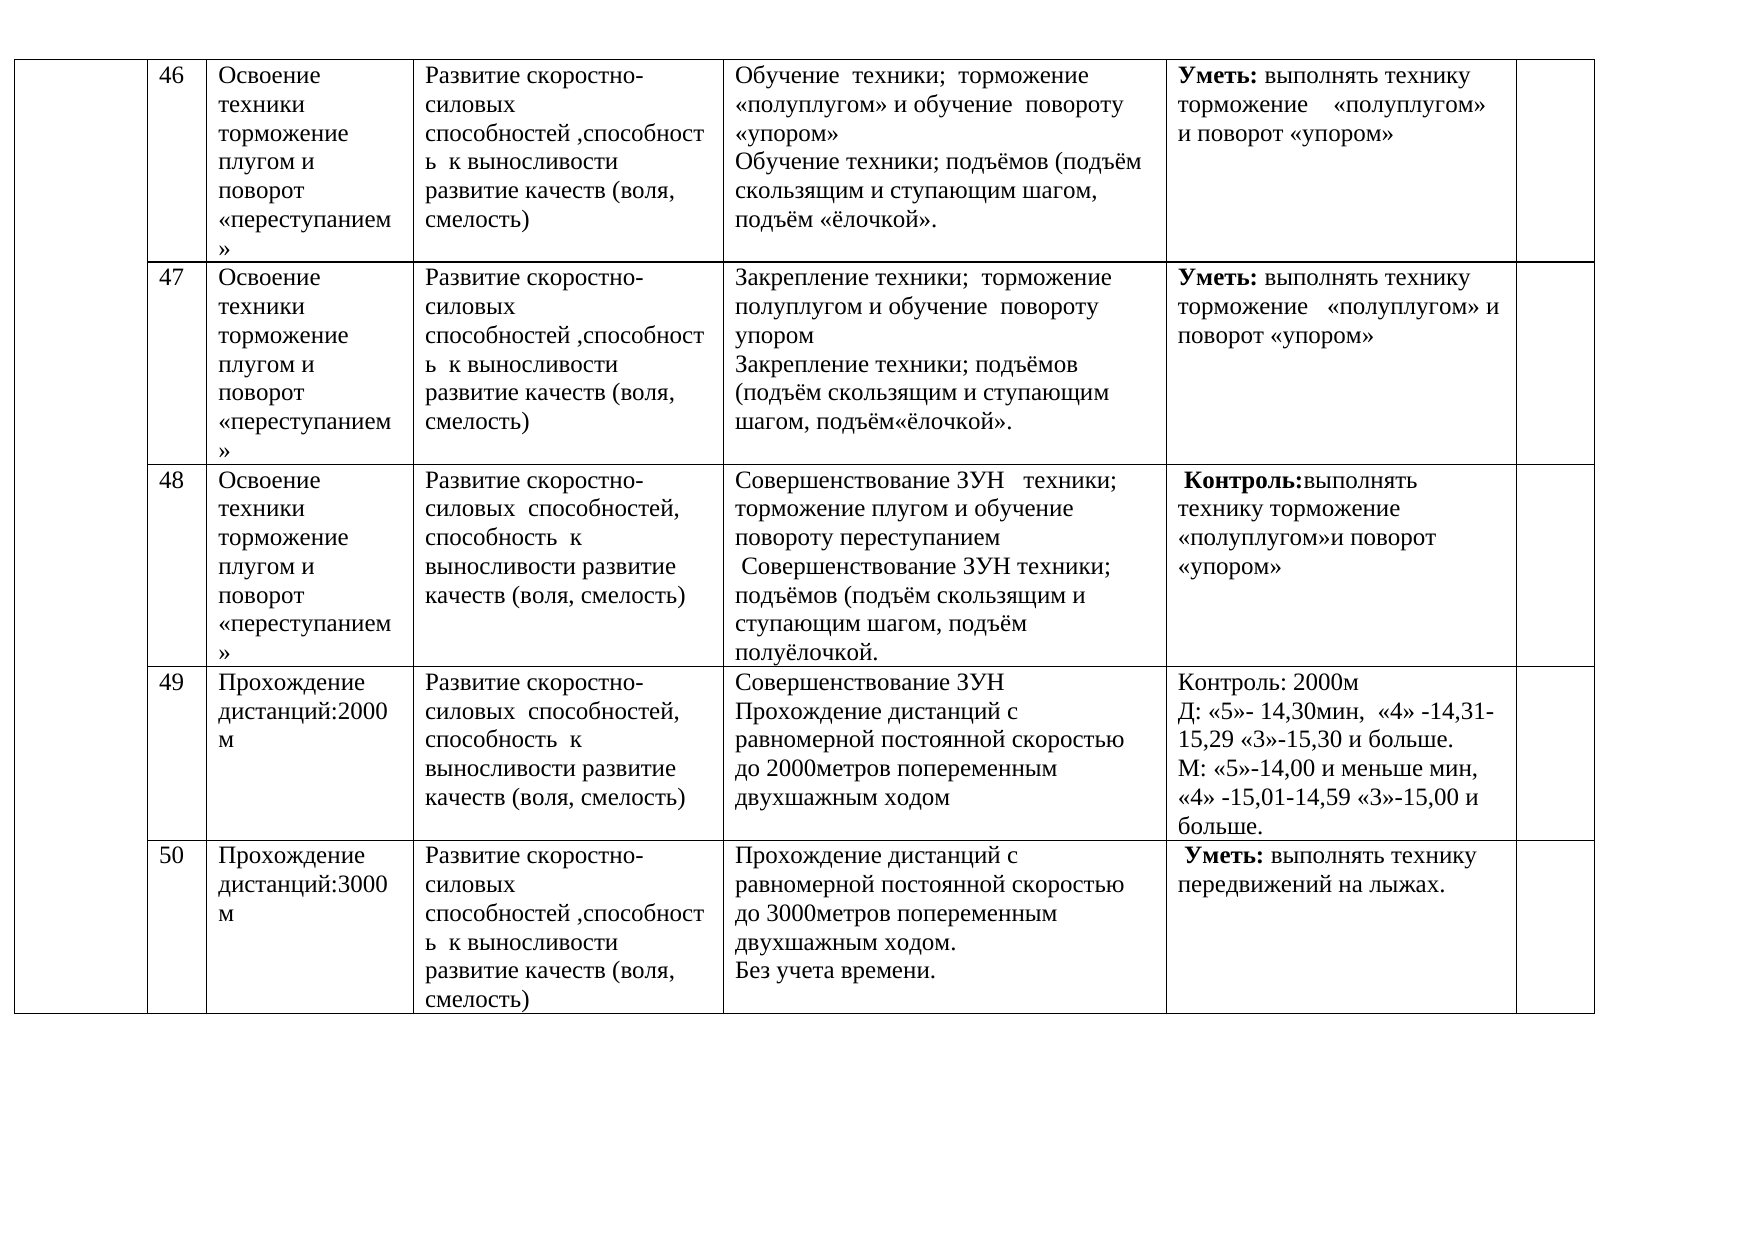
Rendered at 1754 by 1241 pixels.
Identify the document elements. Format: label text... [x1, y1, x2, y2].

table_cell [1167, 841, 1516, 1013]
table_cell [1517, 667, 1594, 839]
table_cell Уметь: выполнять технику торможение «полуплугом» и поворот «упором» [1167, 60, 1516, 261]
table_cell 50 [148, 841, 206, 1013]
table_cell Совершенствование ЗУН техники; торможение плугом и обучение повороту переступанием Совершенствование ЗУН техники; подъёмов (подъём скользящим и ступающим шагом, подъём полуёлочкой. [724, 465, 1166, 666]
table_cell Прохождение дистанций:3000м [207, 841, 413, 1013]
table_cell Совершенствование ЗУН Прохождение дистанций с равномерной постоянной скоростью до 2000метров попеременным двухшажным ходом [724, 667, 1166, 839]
table_cell 47 [148, 263, 206, 464]
table_cell Развитие скоростно-силовых способностей, способность к выносливости развитие качеств (воля, смелость) [414, 465, 723, 666]
table_cell Освоение техники торможение плугом и поворот «переступанием» [207, 263, 413, 464]
table_cell Контроль:выполнять технику торможение «полуплугом»и поворот «упором» [1167, 465, 1516, 666]
table_header [15, 60, 147, 1013]
table_cell [1517, 263, 1594, 464]
table_cell [1517, 465, 1594, 666]
table_cell Развитие скоростно-силовых способностей ,способность к выносливости развитие качеств (воля, смелость) [414, 263, 723, 464]
table_cell Прохождение дистанций:2000м [207, 667, 413, 839]
table_cell Освоение техники торможение плугом и поворот «переступанием» [207, 60, 413, 261]
table_cell Освоение техники торможение плугом и поворот «переступанием» [207, 465, 413, 666]
table_cell 46 [148, 60, 206, 261]
table_cell Обучение техники; торможение «полуплугом» и обучение повороту «упором» Обучение техники; подъёмов (подъём скользящим и ступающим шагом, подъём «ёлочкой». [724, 60, 1166, 261]
table_cell Развитие скоростно-силовых способностей, способность к выносливости развитие качеств (воля, смелость) [414, 667, 723, 839]
table_cell Контроль: 2000м Д: «5»- 14,30мин, «4» -14,31-15,29 «3»-15,30 и больше. М: «5»-14,00 и меньше мин, «4» -15,01-14,59 «3»-15,00 и больше. [1167, 667, 1516, 839]
table_cell 48 [148, 465, 206, 666]
table_cell Закрепление техники; торможение полуплугом и обучение повороту упором Закрепление техники; подъёмов (подъём скользящим и ступающим шагом, подъём«ёлочкой». [724, 263, 1166, 464]
table_cell Уметь: выполнять технику торможение «полуплугом» и поворот «упором» [1167, 263, 1516, 464]
table_cell Развитие скоростно-силовых способностей ,способность к выносливости развитие качеств (воля, смелость) [414, 841, 723, 1013]
table_cell 49 [148, 667, 206, 839]
table_cell [1517, 841, 1594, 1013]
table_cell Прохождение дистанций с равномерной постоянной скоростью до 3000метров попеременным двухшажным ходом. Без учета времени. [724, 841, 1166, 1013]
table_cell [1517, 60, 1594, 261]
table_cell Развитие скоростно-силовых способностей ,способность к выносливости развитие качеств (воля, смелость) [414, 60, 723, 261]
